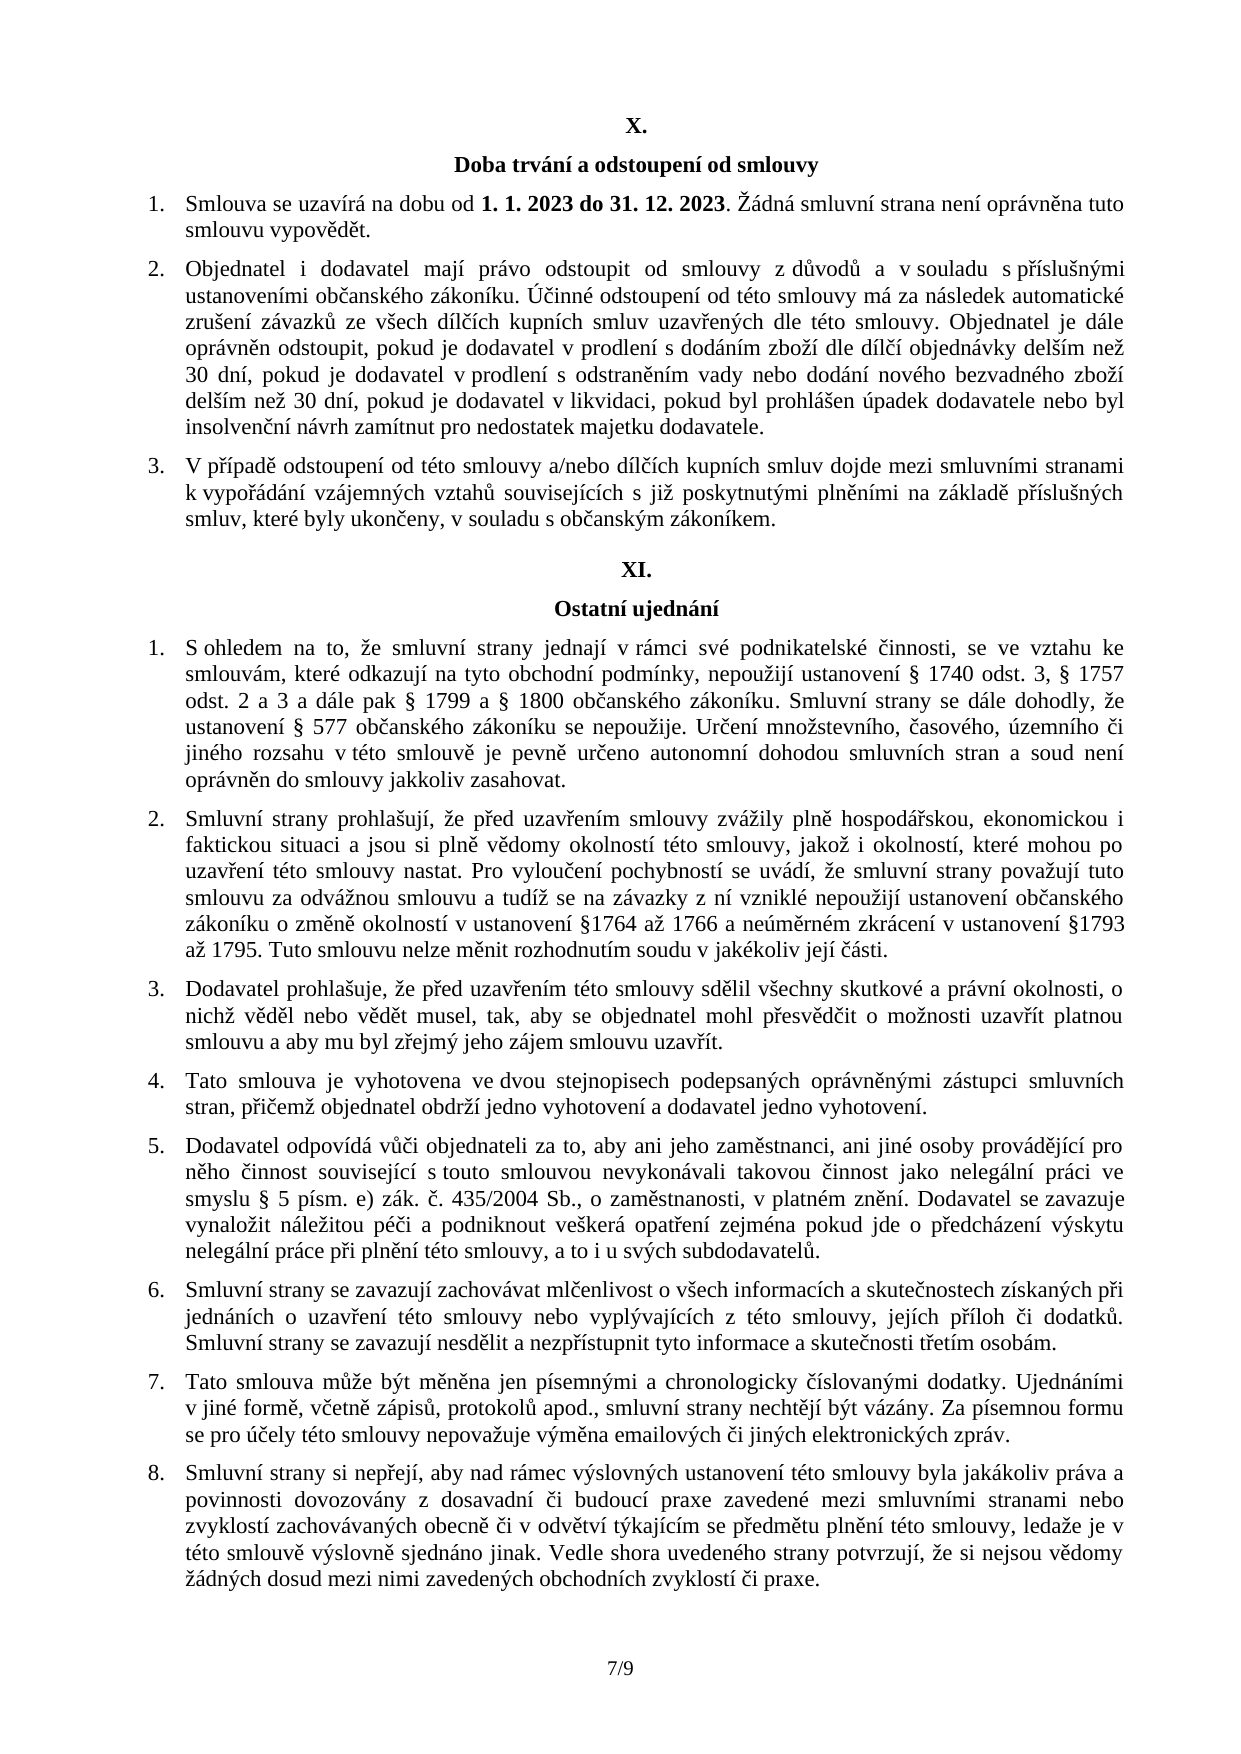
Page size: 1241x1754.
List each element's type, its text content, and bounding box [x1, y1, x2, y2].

list Smlouva se uzavírá na dobu od 1. 1. 2023 do 31. 12. 2023. Žádná smluvní strana není oprávněna tuto smlouvu vypovědět. [148, 190, 1125, 243]
list Dodavatel prohlašuje, že před uzavřením této smlouvy sdělil všechny skutkové a právní okolnosti, o nichž věděl nebo vědět musel, tak, aby se objednatel mohl přesvědčit o možnosti uzavřít platnou smlouvu a aby mu byl zřejmý jeho zájem smlouvu uzavřít. [148, 975, 1125, 1054]
list Smluvní strany prohlašují, že před uzavřením smlouvy zvážily plně hospodářskou, ekonomickou i faktickou situaci a jsou si plně vědomy okolností této smlouvy, jakož i okolností, které mohou po uzavření této smlouvy nastat. Pro vyloučení pochybností se uvádí, že smluvní strany považují tuto smlouvu za odvážnou smlouvu a tudíž se na závazky z ní vzniklé nepoužijí ustanovení občanského zákoníku o změně okolností v ustanovení §1764 až 1766 a neúměrném zkrácení v ustanovení §1793 až 1795. Tuto smlouvu nelze měnit rozhodnutím soudu v jakékoliv její části. [148, 805, 1125, 963]
list Smluvní strany se zavazují zachovávat mlčenlivost o všech informacích a skutečnostech získaných při jednáních o uzavření této smlouvy nebo vyplývajících z této smlouvy, jejích příloh či dodatků. Smluvní strany se zavazují nesdělit a nezpřístupnit tyto informace a skutečnosti třetím osobám. [148, 1276, 1125, 1355]
text XI. [153, 556, 1119, 583]
list Tato smlouva je vyhotovena ve dvou stejnopisech podepsaných oprávněnými zástupci smluvních stran, přičemž objednatel obdrží jedno vyhotovení a dodavatel jedno vyhotovení. [148, 1067, 1125, 1119]
subtitle Doba trvání a odstoupení od smlouvy [153, 151, 1119, 178]
list Smluvní strany si nepřejí, aby nad rámec výslovných ustanovení této smlouvy byla jakákoliv práva a povinnosti dovozovány z dosavadní či budoucí praxe zavedené mezi smluvními stranami nebo zvyklostí zachovávaných obecně či v odvětví týkajícím se předmětu plnění této smlouvy, ledaže je v této smlouvě výslovně sjednáno jinak. Vedle shora uvedeného strany potvrzují, že si nejsou vědomy žádných dosud mezi nimi zavedených obchodních zvyklostí či praxe. [148, 1459, 1125, 1591]
list Dodavatel odpovídá vůči objednateli za to, aby ani jeho zaměstnanci, ani jiné osoby provádějící pro něho činnost související s touto smlouvou nevykonávali takovou činnost jako nelegální práci ve smyslu § 5 písm. e) zák. č. 435/2004 Sb., o zaměstnanosti, v platném znění. Dodavatel se zavazuje vynaložit náležitou péči a podniknout veškerá opatření zejména pokud jde o předcházení výskytu nelegální práce při plnění této smlouvy, a to i u svých subdodavatelů. [148, 1132, 1125, 1264]
list Tato smlouva může být měněna jen písemnými a chronologicky číslovanými dodatky. Ujednáními v jiné formě, včetně zápisů, protokolů apod., smluvní strany nechtějí být vázány. Za písemnou formu se pro účely této smlouvy nepovažuje výměna emailových či jiných elektronických zpráv. [148, 1368, 1125, 1447]
list V případě odstoupení od této smlouvy a/nebo dílčích kupních smluv dojde mezi smluvními stranami k vypořádání vzájemných vztahů souvisejících s již poskytnutými plněními na základě příslušných smluv, které byly ukončeny, v souladu s občanským zákoníkem. [148, 452, 1125, 531]
text Ostatní ujednání [153, 595, 1119, 622]
list S ohledem na to, že smluvní strany jednají v rámci své podnikatelské činnosti, se ve vztahu ke smlouvám, které odkazují na tyto obchodní podmínky, nepoužijí ustanovení § 1740 odst. 3, § 1757 odst. 2 a 3 a dále pak § 1799 a § 1800 občanského zákoníku. Smluvní strany se dále dohodly, že ustanovení § 577 občanského zákoníku se nepoužije. Určení množstevního, časového, územního či jiného rozsahu v této smlouvě je pevně určeno autonomní dohodou smluvních stran a soud není oprávněn do smlouvy jakkoliv zasahovat. [148, 634, 1125, 792]
text X. [153, 112, 1119, 139]
list Objednatel i dodavatel mají právo odstoupit od smlouvy z důvodů a v souladu s příslušnými ustanoveními občanského zákoníku. Účinné odstoupení od této smlouvy má za následek automatické zrušení závazků ze všech dílčích kupních smluv uzavřených dle této smlouvy. Objednatel je dále oprávněn odstoupit, pokud je dodavatel v prodlení s dodáním zboží dle dílčí objednávky delším než 30 dní, pokud je dodavatel v prodlení s odstraněním vady nebo dodání nového bezvadného zboží delším než 30 dní, pokud je dodavatel v likvidaci, pokud byl prohlášen úpadek dodavatele nebo byl insolvenční návrh zamítnut pro nedostatek majetku dodavatele. [148, 255, 1125, 440]
